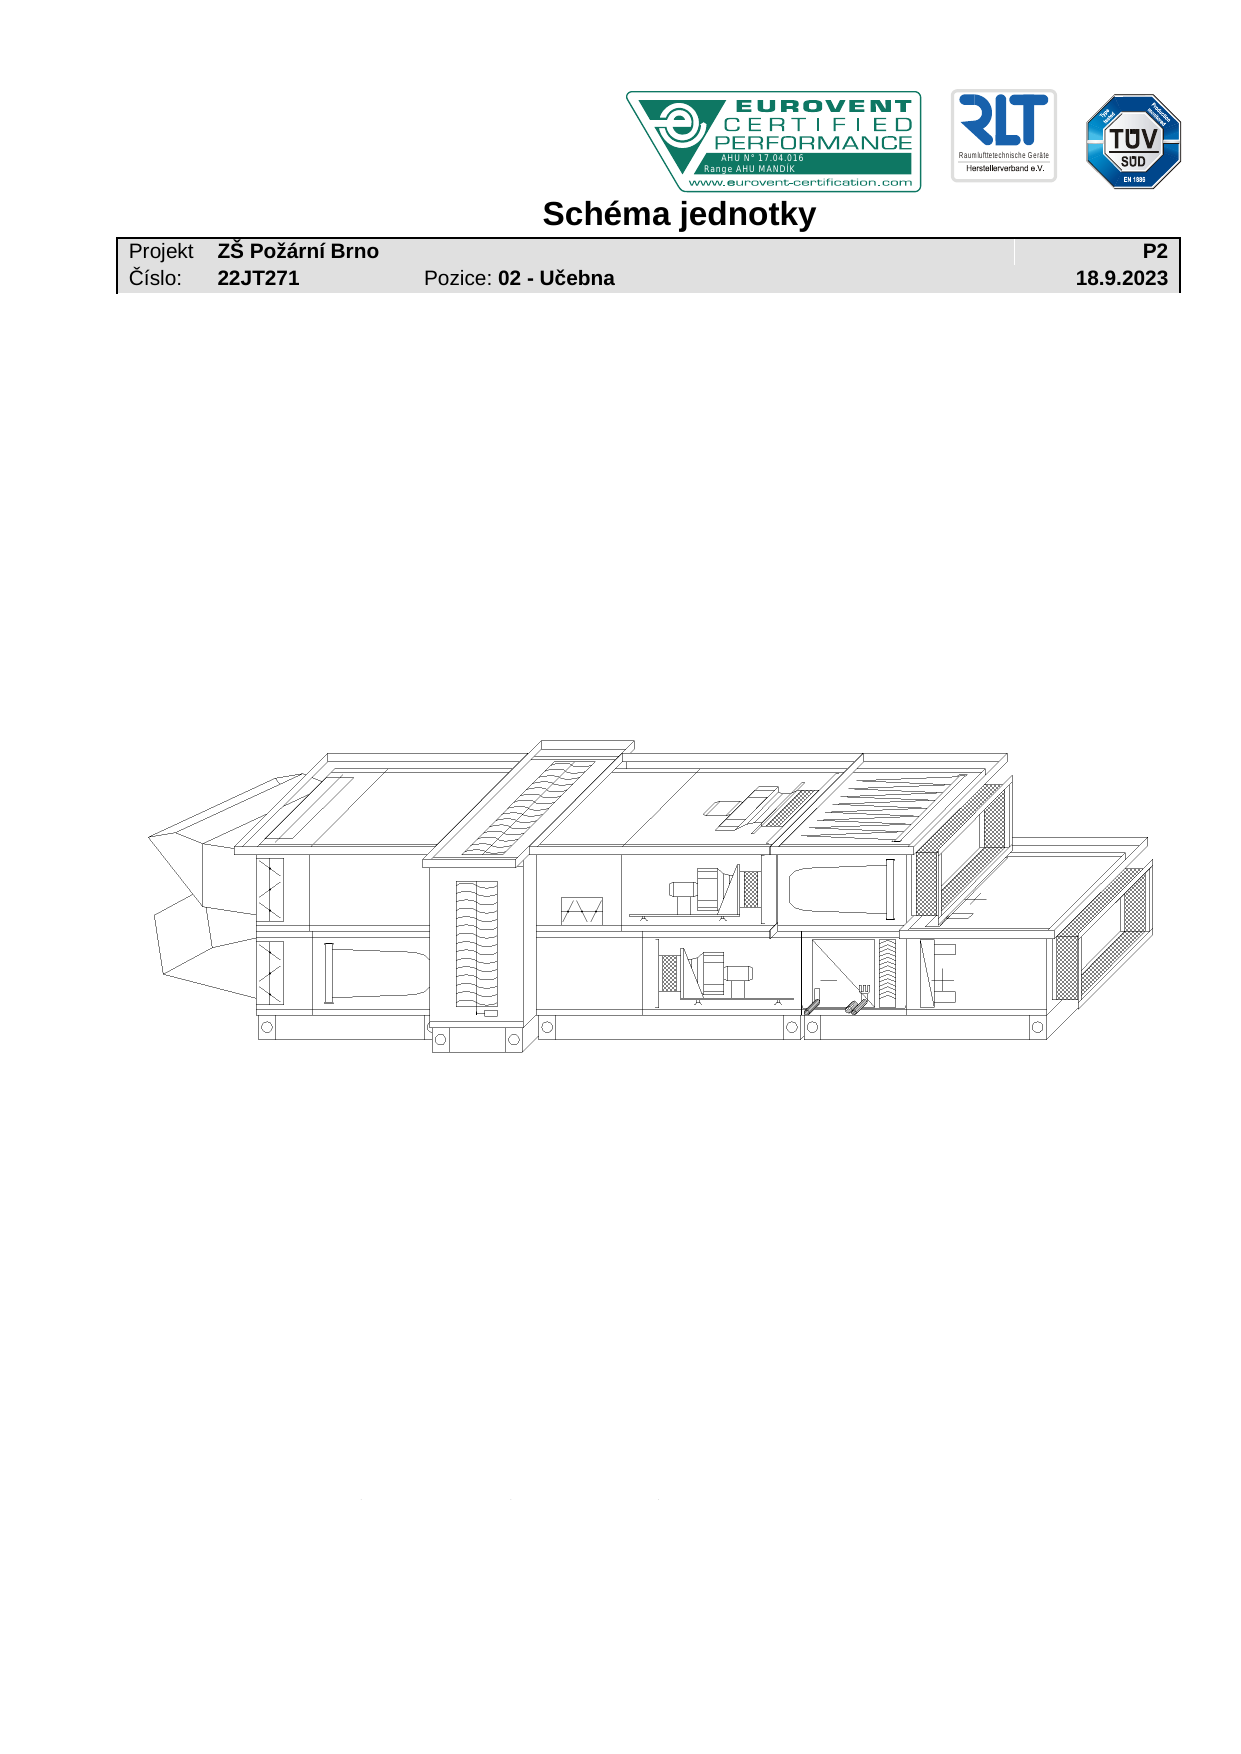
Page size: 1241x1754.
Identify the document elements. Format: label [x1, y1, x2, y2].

picture [118, 293, 1182, 1499]
